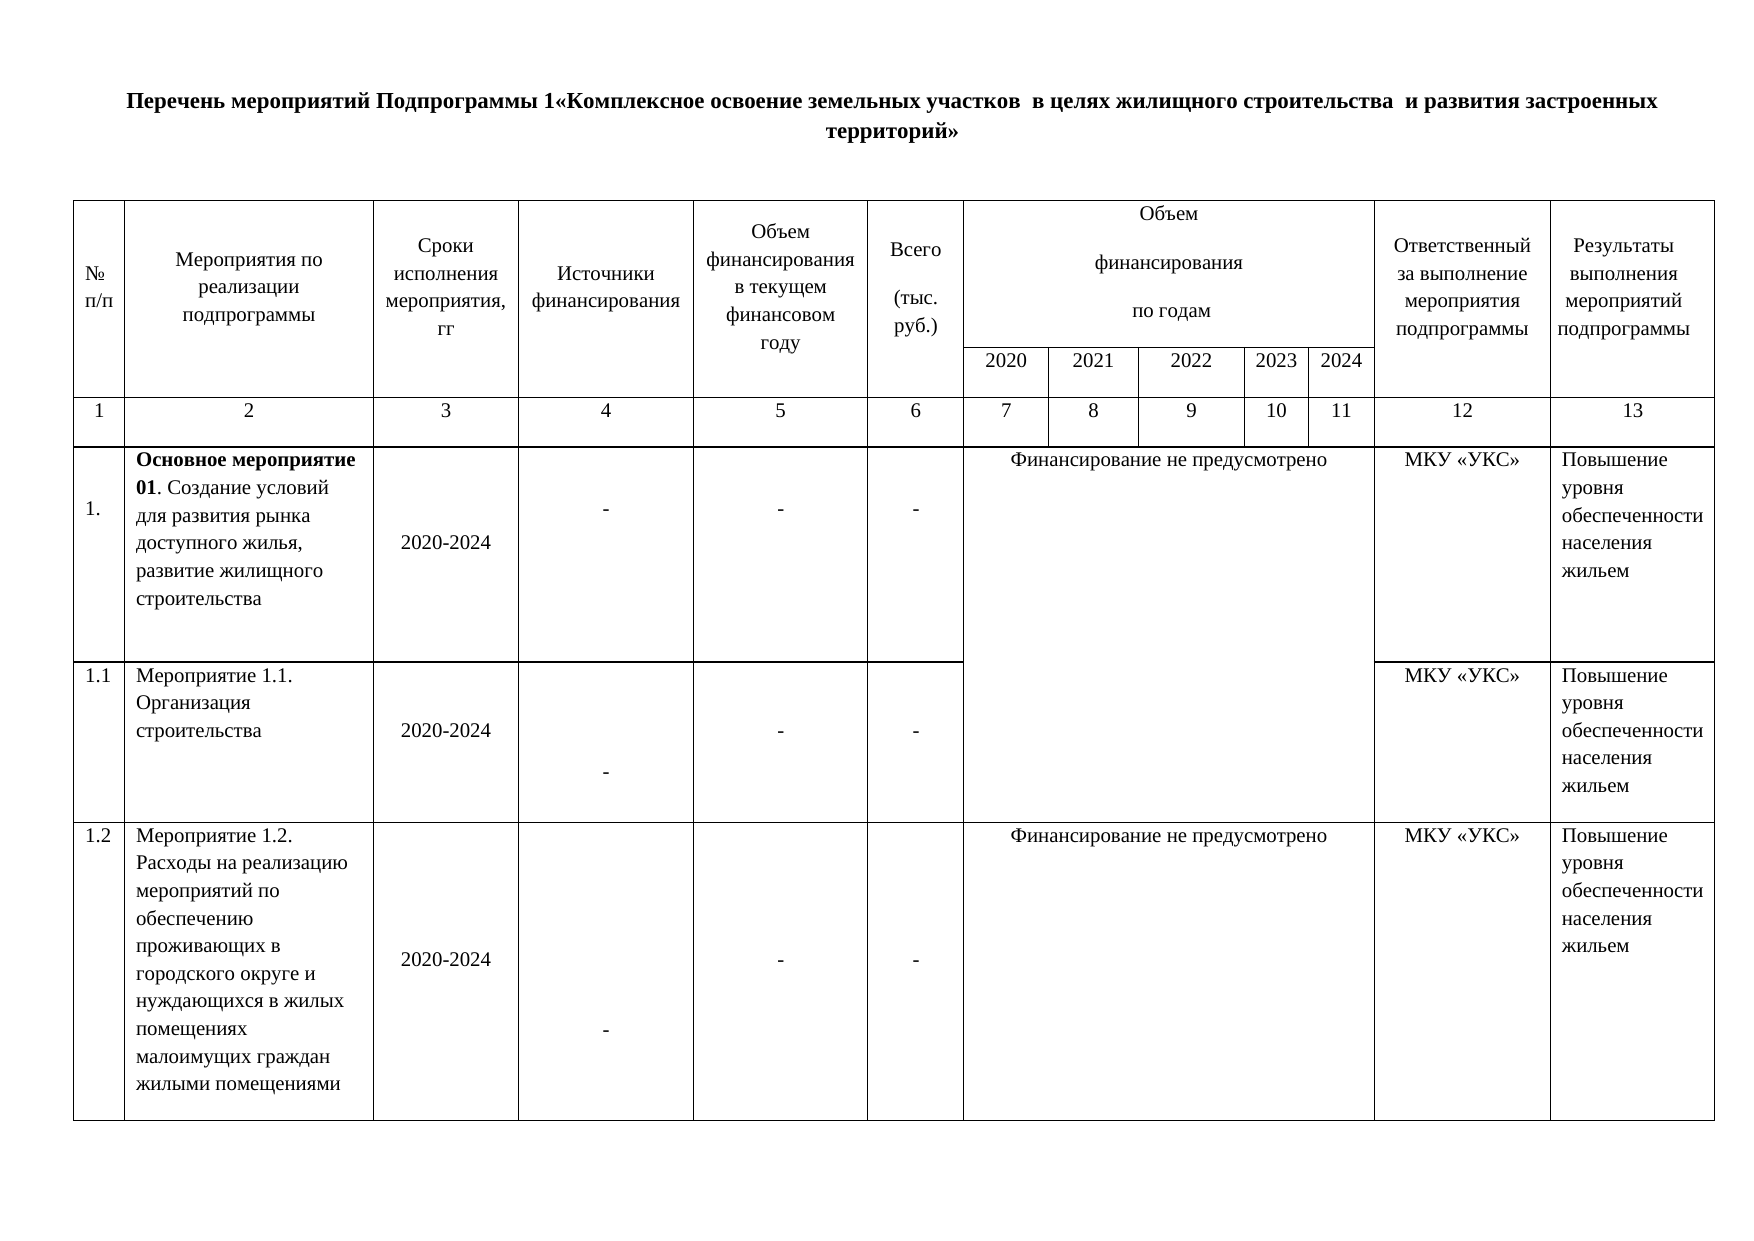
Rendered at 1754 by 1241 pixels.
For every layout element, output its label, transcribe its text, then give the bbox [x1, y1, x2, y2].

table_cell - [694, 823, 867, 1120]
table_cell - [868, 448, 963, 661]
table_cell МКУ «УКС» [1375, 663, 1550, 822]
text Перечень мероприятий Подпрограммы 1«Комплексное освоение земельных участков в целях жилищного строительства и развития застроенных территорий» [118, 87, 1667, 143]
table_cell 2020-2024 [374, 823, 518, 1120]
table_header Мероприятия по реализации подпрограммы [125, 201, 373, 397]
table_cell 2020-2024 [374, 663, 518, 822]
table_cell - [519, 663, 693, 822]
table_header Объем финансирования в текущем финансовом году [694, 201, 867, 397]
table_cell МКУ «УКС» [1375, 823, 1550, 1120]
table_cell 4 [519, 398, 693, 446]
table_cell Финансирование не предусмотрено [964, 448, 1374, 822]
table_cell 2020 [964, 348, 1048, 397]
table_header Всего (тыс. руб.) [868, 201, 963, 397]
table_cell Финансирование не предусмотрено [964, 823, 1374, 1120]
table_cell 2 [125, 398, 373, 446]
table_cell 1.1 [74, 663, 124, 822]
table_cell - [519, 823, 693, 1120]
table_header Объем финансирования по годам [964, 201, 1374, 347]
table_cell 2021 [1049, 348, 1138, 397]
table_cell Повышение уровня обеспеченности населения жильем [1551, 448, 1714, 661]
table_cell 3 [374, 398, 518, 446]
table_cell 7 [964, 398, 1048, 446]
table_cell 2022 [1139, 348, 1244, 397]
table_cell 13 [1551, 398, 1714, 446]
table_cell - [868, 663, 963, 822]
table_cell Повышение уровня обеспеченности населения жильем [1551, 823, 1714, 1120]
table_cell 10 [1245, 398, 1308, 446]
table_cell Повышение уровня обеспеченности населения жильем [1551, 663, 1714, 822]
table_cell 5 [694, 398, 867, 446]
table_header Ответственный за выполнение мероприятия подпрограммы [1375, 201, 1550, 397]
table_cell 2024 [1309, 348, 1374, 397]
table_cell 9 [1139, 398, 1244, 446]
table_cell 1. [74, 448, 124, 661]
table_cell 1.2 [74, 823, 124, 1120]
table_cell - [868, 823, 963, 1120]
table_cell 1 [74, 398, 124, 446]
table_cell - [694, 448, 867, 661]
table_cell - [519, 448, 693, 661]
table_cell 2023 [1245, 348, 1308, 397]
table_cell 6 [868, 398, 963, 446]
table_cell 12 [1375, 398, 1550, 446]
table_cell Мероприятие 1.2. Расходы на реализацию мероприятий по обеспечению проживающих в городского округе и нуждающихся в жилых помещениях малоимущих граждан жилыми помещениями [125, 823, 373, 1120]
table_cell МКУ «УКС» [1375, 448, 1550, 661]
table_cell 8 [1049, 398, 1138, 446]
table_header № п/п [74, 201, 124, 397]
table_cell 2020-2024 [374, 448, 518, 661]
table_header Источники финансирования [519, 201, 693, 397]
table_cell Основное мероприятие 01. Создание условий для развития рынка доступного жилья, развитие жилищного строительства [125, 448, 373, 661]
table_cell - [694, 663, 867, 822]
table_cell Мероприятие 1.1. Организация строительства [125, 663, 373, 822]
table_cell 11 [1309, 398, 1374, 446]
table_header Результаты выполнения мероприятий подпрограммы [1551, 201, 1714, 397]
table_header Сроки исполнения мероприятия, гг [374, 201, 518, 397]
